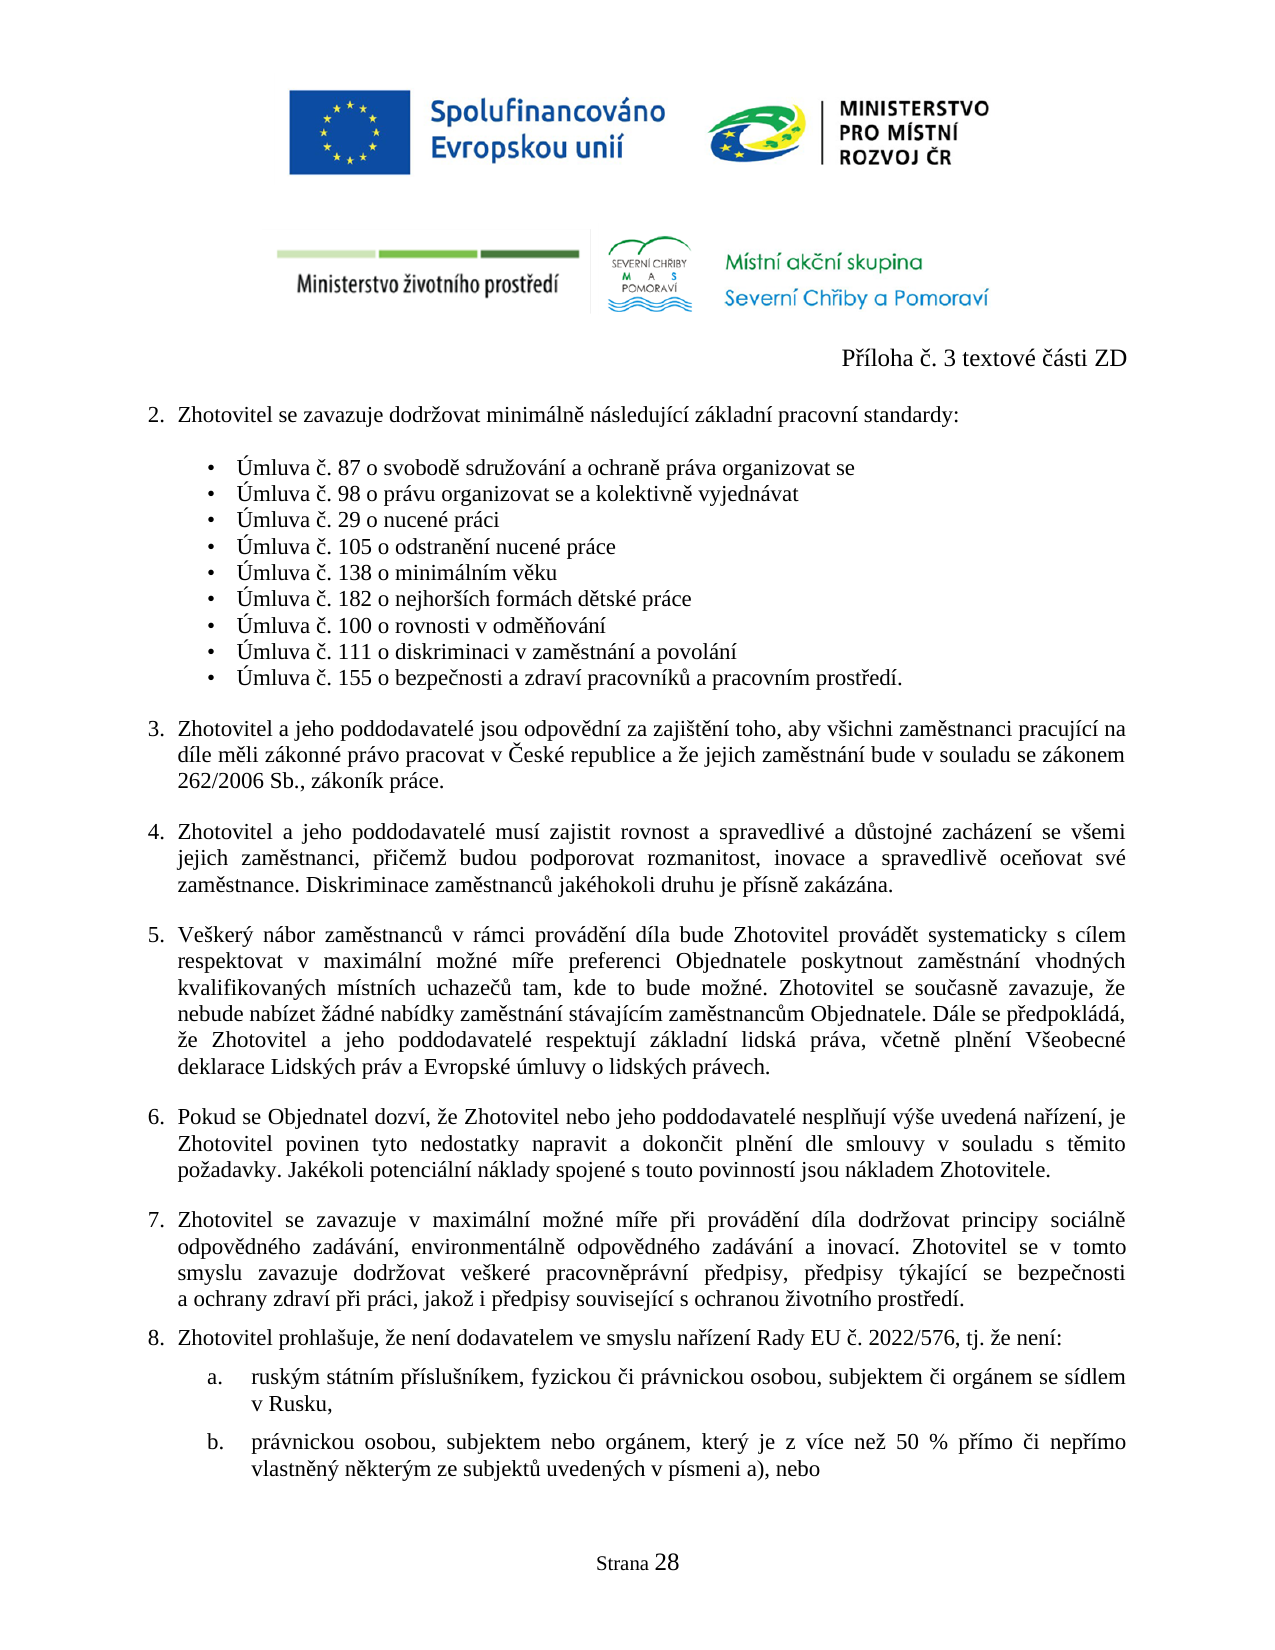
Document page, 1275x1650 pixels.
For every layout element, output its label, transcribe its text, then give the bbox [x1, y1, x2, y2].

list Zhotovitel se zavazuje dodržovat minimálně následující základní pracovní standardy: [148, 401, 1127, 427]
subtitle • Úmluva č. 182 o nejhorších formách dětské práce [207, 585, 1127, 612]
subtitle • Úmluva č. 111 o diskriminaci v zaměstnání a povolání [207, 638, 1127, 664]
subtitle Veškerý nábor zaměstnanců v rámci provádění díla bude Zhotovitel provádět systematicky s cílem respektovat v maximální možné míře preferenci Objednatele poskytnout zaměstnání vhodných kvalifikovaných místních uchazečů tam, kde to bude možné. Zhotovitel se současně zavazuje, že nebude nabízet žádné nabídky zaměstnání stávajícím zaměstnancům Objednatele. Dále se předpokládá, že Zhotovitel a jeho poddodavatelé respektují základní lidská práva, včetně plnění Všeobecné deklarace Lidských práv a Evropské úmluvy o lidských právech. [148, 921, 1127, 1079]
subtitle • Úmluva č. 105 o odstranění nucené práce [207, 533, 1127, 559]
subtitle • Úmluva č. 155 o bezpečnosti a zdraví pracovníků a pracovním prostředí. [207, 664, 1127, 691]
subtitle Zhotovitel se zavazuje v maximální možné míře při provádění díla dodržovat principy sociálně odpovědného zadávání, environmentálně odpovědného zadávání a inovací. Zhotovitel se v tomto smyslu zavazuje dodržovat veškeré pracovněprávní předpisy, předpisy týkající se bezpečnosti a ochrany zdraví při práci, jakož i předpisy související s ochranou životního prostředí. [148, 1206, 1127, 1312]
subtitle Pokud se Objednatel dozví, že Zhotovitel nebo jeho poddodavatelé nesplňují výše uvedená nařízení, je Zhotovitel povinen tyto nedostatky napravit a dokončit plnění dle smlouvy v souladu s těmito požadavky. Jakékoli potenciální náklady spojené s touto povinností jsou nákladem Zhotovitele. [148, 1103, 1127, 1182]
subtitle Zhotovitel a jeho poddodavatelé jsou odpovědní za zajištění toho, aby všichni zaměstnanci pracující na díle měli zákonné právo pracovat v České republice a že jejich zaměstnání bude v souladu se zákonem 262/2006 Sb., zákoník práce. [148, 715, 1127, 794]
list Zhotovitel prohlašuje, že není dodavatelem ve smyslu nařízení Rady EU č. 2022/576, tj. že není: [148, 1324, 1127, 1351]
subtitle • Úmluva č. 98 o právu organizovat se a kolektivně vyjednávat [207, 480, 1127, 506]
list právnickou osobou, subjektem nebo orgánem, který je z více než 50 % přímo či nepřímo vlastněný některým ze subjektů uvedených v písmeni a), nebo [207, 1428, 1127, 1481]
picture [261, 73, 1014, 315]
subtitle • Úmluva č. 138 o minimálním věku [207, 559, 1127, 585]
list • Úmluva č. 87 o svobodě sdružování a ochraně práva organizovat se [207, 454, 1127, 480]
subtitle • Úmluva č. 29 o nucené práci [207, 506, 1127, 533]
list ruským státním příslušníkem, fyzickou či právnickou osobou, subjektem či orgánem se sídlem v Rusku, [207, 1363, 1127, 1416]
subtitle Zhotovitel a jeho poddodavatelé musí zajistit rovnost a spravedlivé a důstojné zacházení se všemi jejich zaměstnanci, přičemž budou podporovat rozmanitost, inovace a spravedlivě oceňovat své zaměstnance. Diskriminace zaměstnanců jakéhokoli druhu je přísně zakázána. [148, 818, 1127, 897]
subtitle • Úmluva č. 100 o rovnosti v odměňování [207, 612, 1127, 638]
